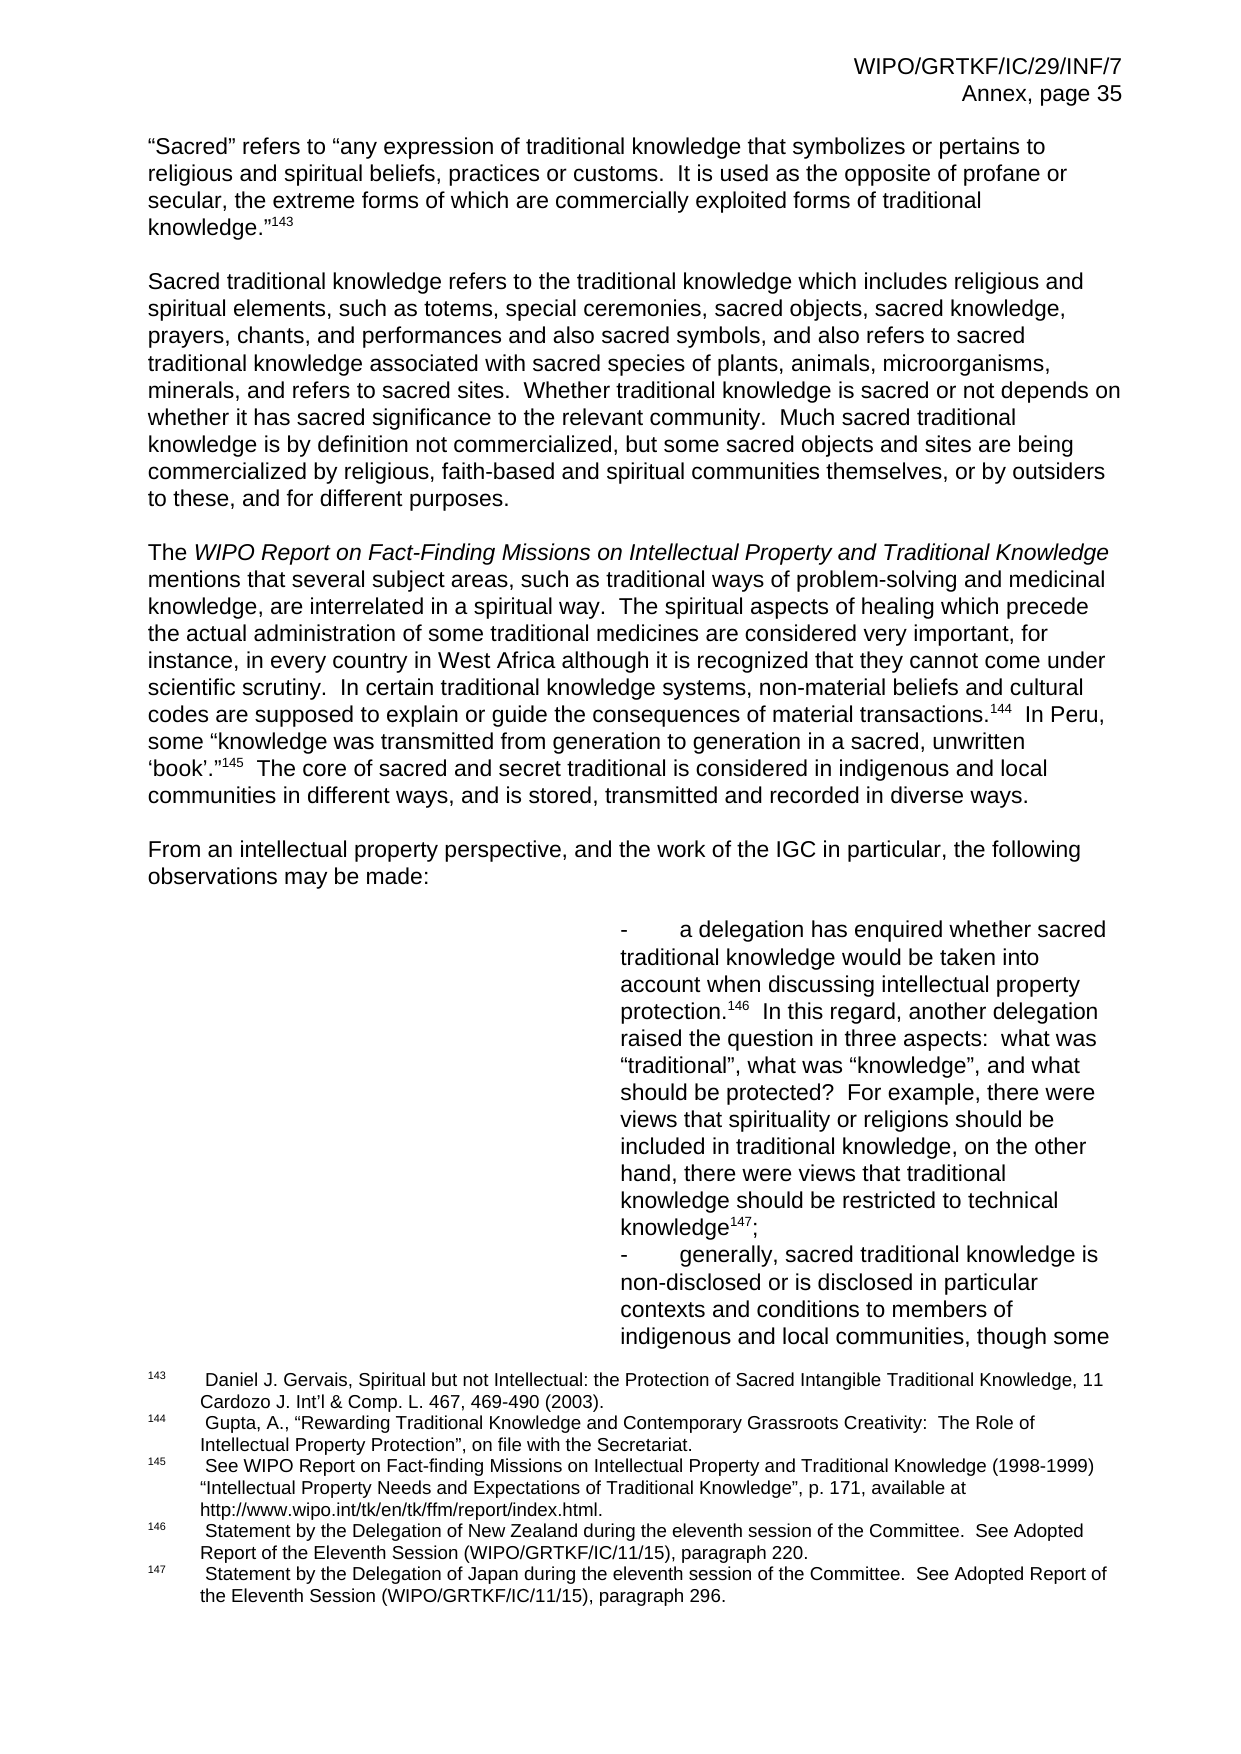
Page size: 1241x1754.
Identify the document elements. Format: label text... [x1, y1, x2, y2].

list a delegation has enquired whether sacred traditional knowledge would be taken into account when discussing intellectual property protection. In this regard, another delegation raised the question in three aspects: what was “traditional”, what was “knowledge”, and what should be protected? For example, there were views that spirituality or religions should be included in traditional knowledge, on the other hand, there were views that traditional knowledge should be restricted to technical knowledge; [620, 916, 1122, 1241]
text From an intellectual property perspective, and the work of the IGC in particular, the following observations may be made: [148, 835, 1122, 889]
text Sacred traditional knowledge refers to the traditional knowledge which includes religious and spiritual elements, such as totems, special ceremonies, sacred objects, sacred knowledge, prayers, chants, and performances and also sacred symbols, and also refers to sacred traditional knowledge associated with sacred species of plants, animals, microorganisms, minerals, and refers to sacred sites. Whether traditional knowledge is sacred or not depends on whether it has sacred significance to the relevant community. Much sacred traditional knowledge is by definition not commercialized, but some sacred objects and sites are being commercialized by religious, faith-based and spiritual communities themselves, or by outsiders to these, and for different purposes. [148, 268, 1122, 511]
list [620, 1241, 1122, 1349]
text “Sacred” refers to “any expression of traditional knowledge that symbolizes or pertains to religious and spiritual beliefs, practices or customs. It is used as the opposite of profane or secular, the extreme forms of which are commercially exploited forms of traditional knowledge.” [148, 132, 1122, 241]
text The WIPO Report on Fact-Finding Missions on Intellectual Property and Traditional Knowledge mentions that several subject areas, such as traditional ways of problem-solving and medicinal knowledge, are interrelated in a spiritual way. The spiritual aspects of healing which precede the actual administration of some traditional medicines are considered very important, for instance, in every country in although it is recognized that they cannot come under scientific scrutiny. In certain traditional knowledge systems, non-material beliefs and cultural codes are supposed to explain or guide the consequences of material transactions. In , some “knowledge was transmitted from generation to generation in a sacred, unwritten ‘book’.” The core of sacred and secret traditional is considered in indigenous and local communities in different ways, and is stored, transmitted and recorded in diverse ways. [148, 538, 1122, 808]
